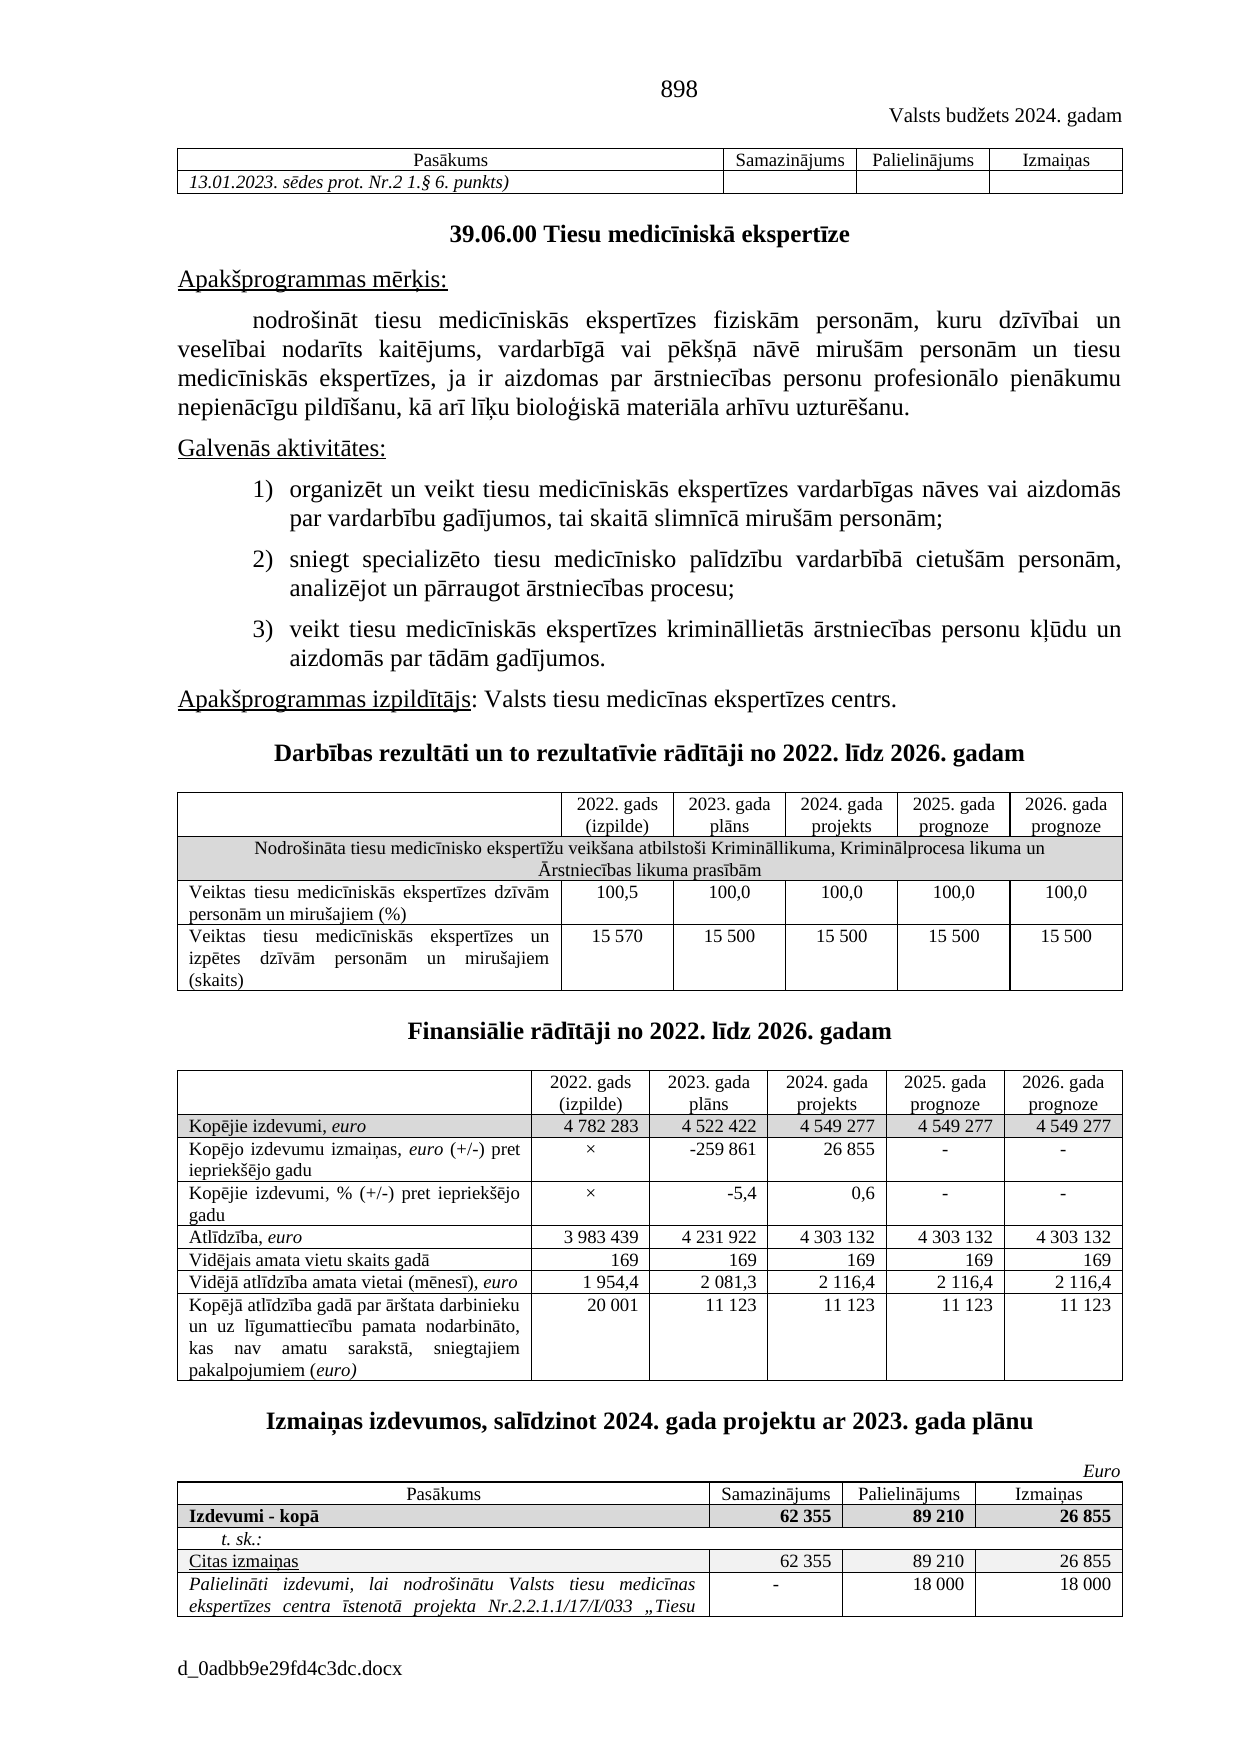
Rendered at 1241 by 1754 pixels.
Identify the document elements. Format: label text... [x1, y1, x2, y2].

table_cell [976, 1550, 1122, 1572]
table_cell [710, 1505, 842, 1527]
text Apakšprogrammas mērķis: [177, 264, 1122, 293]
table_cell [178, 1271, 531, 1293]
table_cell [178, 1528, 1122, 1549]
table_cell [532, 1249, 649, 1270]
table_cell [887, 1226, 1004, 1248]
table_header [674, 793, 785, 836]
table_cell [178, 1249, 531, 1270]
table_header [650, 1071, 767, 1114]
text 3) veikt tiesu medicīniskās ekspertīzes krimināllietās ārstniecības personu kļūdu un aizdomās par tādām gadījumos. [252, 614, 1122, 672]
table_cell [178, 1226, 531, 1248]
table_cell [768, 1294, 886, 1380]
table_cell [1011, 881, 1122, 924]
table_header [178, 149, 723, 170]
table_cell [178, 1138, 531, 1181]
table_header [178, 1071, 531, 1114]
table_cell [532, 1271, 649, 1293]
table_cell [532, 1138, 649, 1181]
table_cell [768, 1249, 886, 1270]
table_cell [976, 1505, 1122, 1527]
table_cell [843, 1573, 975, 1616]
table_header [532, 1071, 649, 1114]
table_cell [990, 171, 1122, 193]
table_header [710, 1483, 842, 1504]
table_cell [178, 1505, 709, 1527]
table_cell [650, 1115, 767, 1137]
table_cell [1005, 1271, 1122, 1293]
text Apakšprogrammas izpildītājs: Valsts tiesu medicīnas ekspertīzes centrs. [177, 684, 1122, 713]
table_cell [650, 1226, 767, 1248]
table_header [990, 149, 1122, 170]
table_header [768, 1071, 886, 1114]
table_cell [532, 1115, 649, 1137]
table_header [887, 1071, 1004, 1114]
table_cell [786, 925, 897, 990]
text Euro [177, 1460, 1122, 1481]
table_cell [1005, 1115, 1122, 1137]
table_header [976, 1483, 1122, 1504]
text 1) organizēt un veikt tiesu medicīniskās ekspertīzes vardarbīgas nāves vai aizdomās par vardarbību gadījumos, tai skaitā slimnīcā mirušām personām; [252, 474, 1122, 532]
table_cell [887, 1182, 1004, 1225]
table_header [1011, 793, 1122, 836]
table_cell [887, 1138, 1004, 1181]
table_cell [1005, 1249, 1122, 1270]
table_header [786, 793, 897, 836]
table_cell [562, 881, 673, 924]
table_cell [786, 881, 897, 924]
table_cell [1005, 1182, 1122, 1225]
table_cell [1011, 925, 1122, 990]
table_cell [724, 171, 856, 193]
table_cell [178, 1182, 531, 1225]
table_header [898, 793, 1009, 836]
text Finansiālie rādītāji no 2022. līdz 2026. gadam [177, 1016, 1122, 1045]
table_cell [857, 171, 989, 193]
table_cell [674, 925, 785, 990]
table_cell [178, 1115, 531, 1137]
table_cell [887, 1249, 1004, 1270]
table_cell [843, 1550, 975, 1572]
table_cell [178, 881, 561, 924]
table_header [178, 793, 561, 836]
text Darbības rezultāti un to rezultatīvie rādītāji no 2022. līdz 2026. gadam [177, 738, 1122, 767]
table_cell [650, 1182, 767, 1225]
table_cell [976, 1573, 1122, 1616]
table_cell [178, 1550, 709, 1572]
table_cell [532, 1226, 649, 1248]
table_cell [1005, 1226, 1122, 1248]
text nodrošināt tiesu medicīniskās ekspertīzes fiziskām personām, kuru dzīvībai un veselībai nodarīts kaitējums, vardarbīgā vai pēkšņā nāvē mirušām personām un tiesu medicīniskās ekspertīzes, ja ir aizdomas par ārstniecības personu profesionālo pienākumu nepienācīgu pildīšanu, kā arī līķu bioloģiskā materiāla arhīvu uzturēšanu. [177, 306, 1122, 421]
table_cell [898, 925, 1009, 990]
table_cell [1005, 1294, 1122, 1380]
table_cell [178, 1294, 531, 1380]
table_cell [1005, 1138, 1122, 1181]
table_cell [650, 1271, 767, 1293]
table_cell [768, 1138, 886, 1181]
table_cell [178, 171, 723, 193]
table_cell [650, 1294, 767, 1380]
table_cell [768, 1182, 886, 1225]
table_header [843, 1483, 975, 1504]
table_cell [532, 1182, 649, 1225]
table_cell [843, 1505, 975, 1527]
text 2) sniegt specializēto tiesu medicīnisko palīdzību vardarbībā cietušām personām, analizējot un pārraugot ārstniecības procesu; [252, 544, 1122, 602]
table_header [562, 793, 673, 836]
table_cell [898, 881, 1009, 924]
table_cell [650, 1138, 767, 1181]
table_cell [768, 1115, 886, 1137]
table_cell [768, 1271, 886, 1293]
text Galvenās aktivitātes: [177, 433, 1122, 462]
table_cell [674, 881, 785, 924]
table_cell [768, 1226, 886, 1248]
text 39.06.00 Tiesu medicīniskā ekspertīze [177, 219, 1122, 248]
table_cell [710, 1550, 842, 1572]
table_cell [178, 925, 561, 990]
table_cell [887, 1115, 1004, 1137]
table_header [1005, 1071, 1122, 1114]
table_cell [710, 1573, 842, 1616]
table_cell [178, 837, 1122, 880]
text Izmaiņas izdevumos, salīdzinot 2024. gada projektu ar 2023. gada plānu [177, 1406, 1122, 1435]
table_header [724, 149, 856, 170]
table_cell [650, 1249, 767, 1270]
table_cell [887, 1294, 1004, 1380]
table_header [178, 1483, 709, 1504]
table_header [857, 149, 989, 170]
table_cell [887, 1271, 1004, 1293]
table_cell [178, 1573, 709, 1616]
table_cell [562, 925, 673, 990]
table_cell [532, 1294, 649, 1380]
